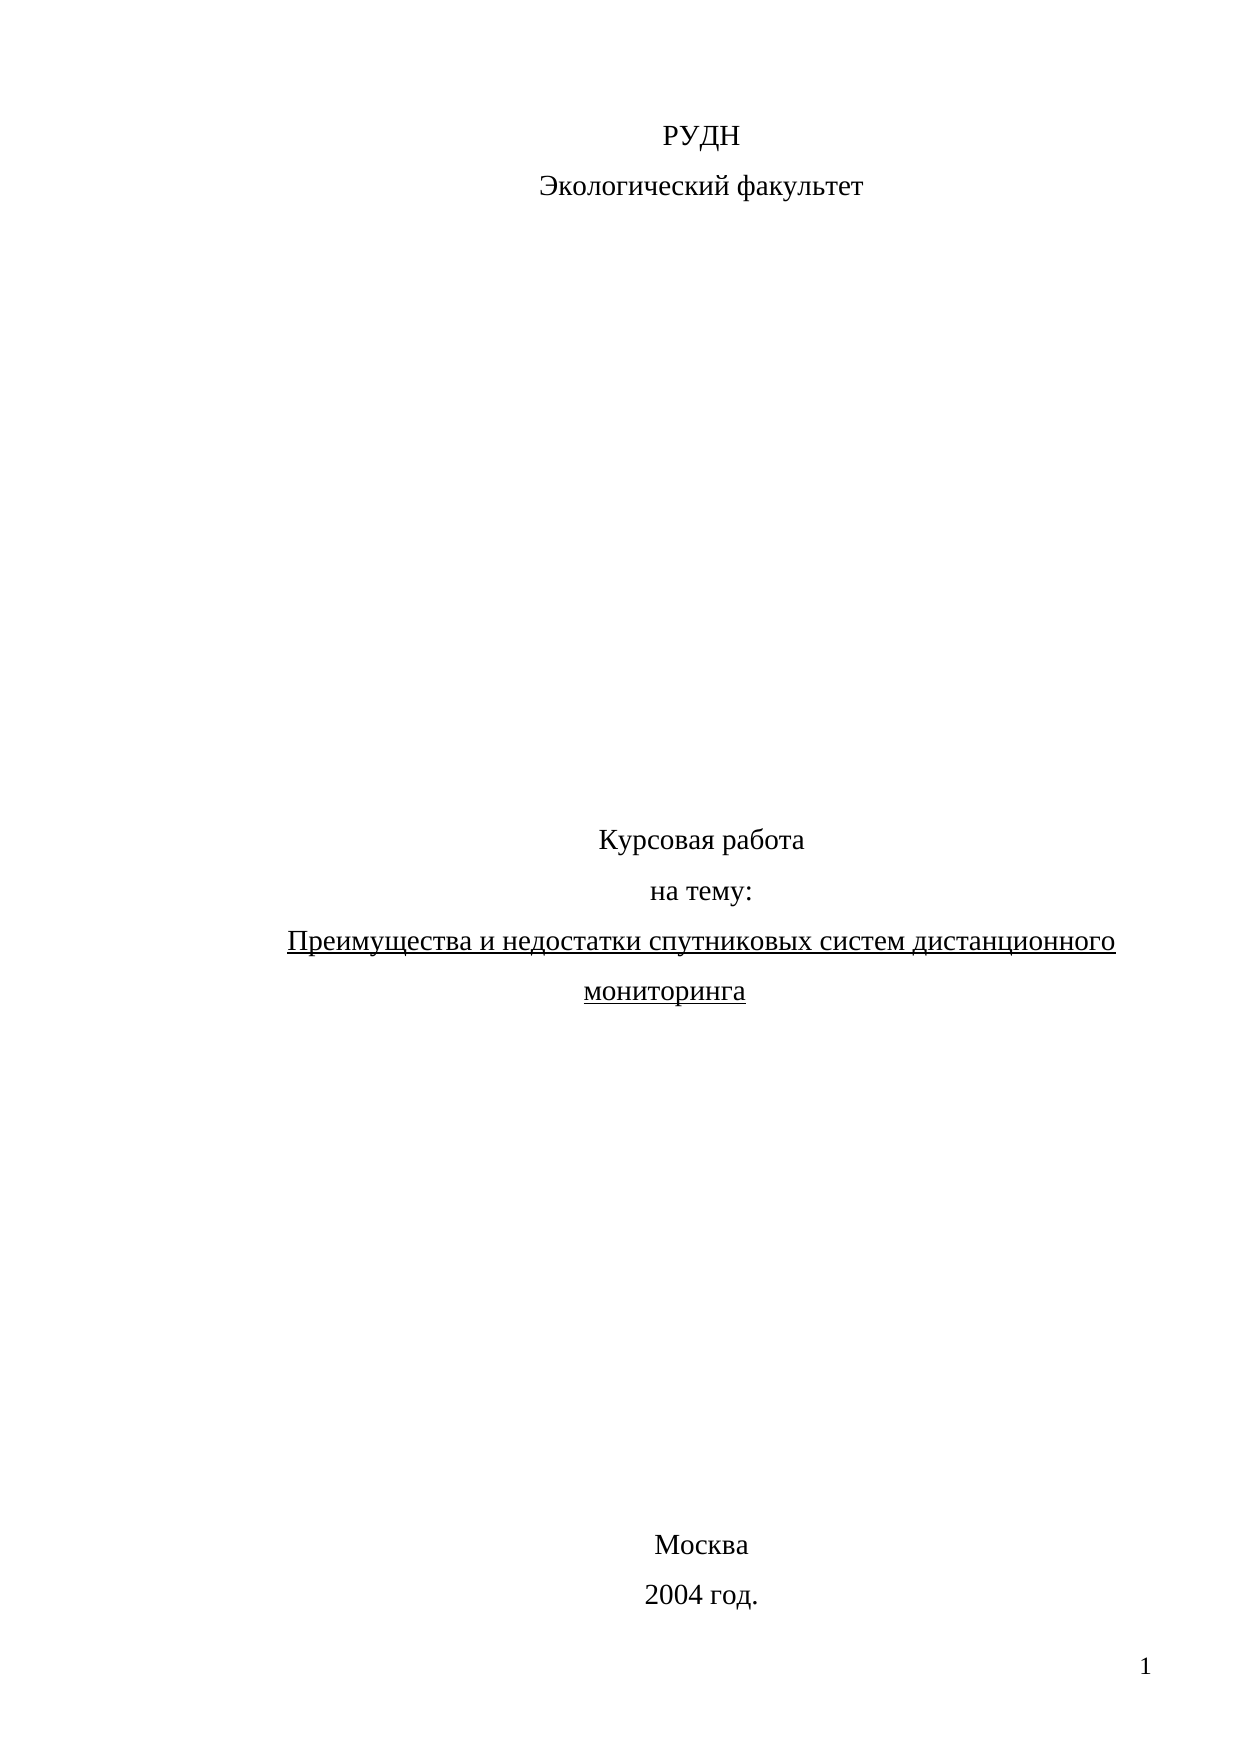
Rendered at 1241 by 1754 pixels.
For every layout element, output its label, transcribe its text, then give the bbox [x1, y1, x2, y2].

text Преимущества и недостатки спутниковых систем дистанционного мониторинга [177, 923, 1152, 1007]
title Экологический факультет [177, 168, 1152, 202]
title на тему: [177, 873, 1152, 906]
text 2004 год. [177, 1577, 1152, 1611]
title Курсовая работа [177, 822, 1152, 856]
title РУДН [177, 118, 1152, 152]
subtitle Москва [177, 1527, 1152, 1560]
